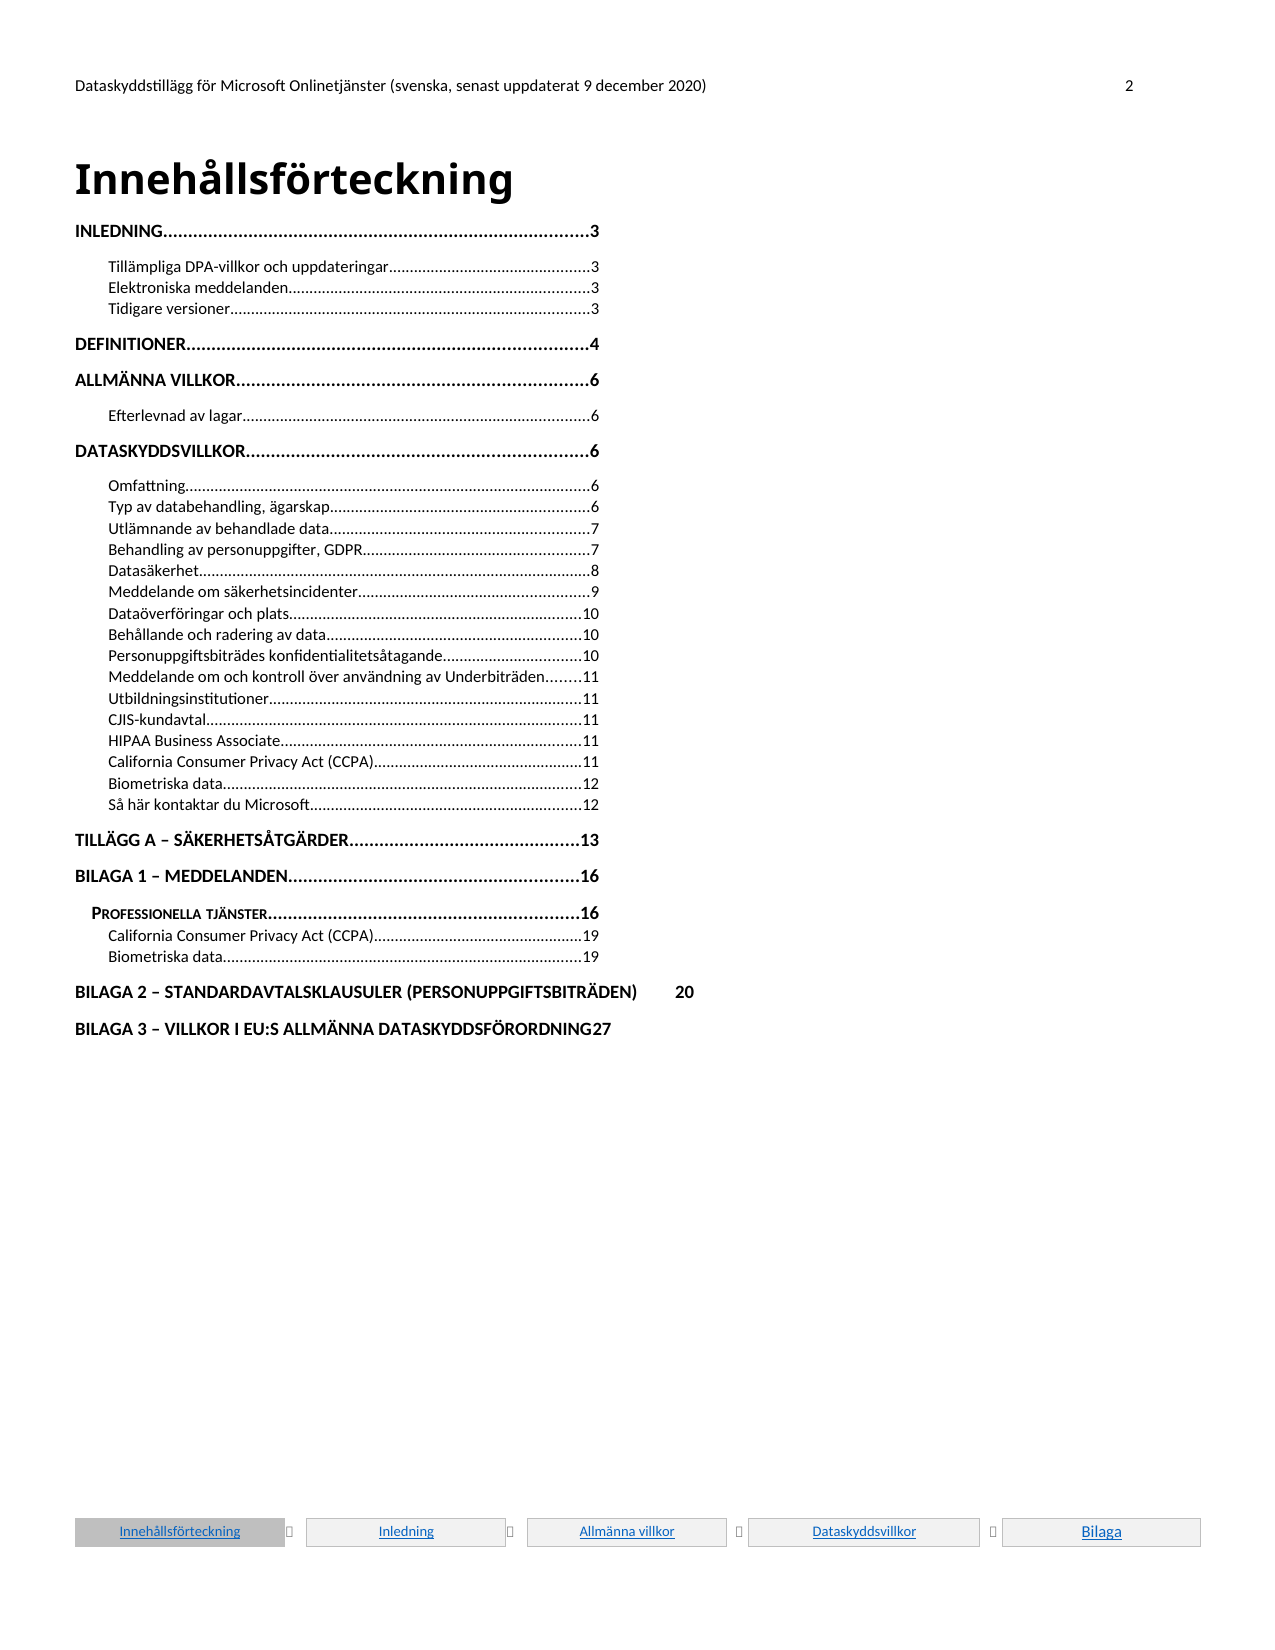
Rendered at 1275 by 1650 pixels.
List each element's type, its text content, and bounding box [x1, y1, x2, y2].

text CJIS-kundavtal 11 [108, 709, 1200, 729]
text Dataöverföringar och plats 10 [108, 603, 1200, 623]
text Biometriska data 12 [108, 773, 1200, 793]
text Definitioner 4 [75, 332, 1200, 355]
text Behållande och radering av data 10 [108, 624, 1200, 644]
text Utlämnande av behandlade data 7 [108, 518, 1200, 538]
text Datasäkerhet 8 [108, 561, 1200, 581]
text Typ av databehandling, ägarskap 6 [108, 497, 1200, 517]
list Innehållsförteckning [75, 150, 1200, 207]
text Allmänna villkor 6 [75, 369, 1200, 392]
text Meddelande om och kontroll över användning av Underbiträden 11 [108, 667, 1200, 687]
text California Consumer Privacy Act (CCPA) 19 [108, 925, 1200, 946]
text Efterlevnad av lagar 6 [108, 405, 1200, 426]
text Meddelande om säkerhetsincidenter 9 [108, 582, 1200, 602]
text Personuppgiftsbiträdes konfidentialitetsåtagande 10 [108, 646, 1200, 666]
text Utbildningsinstitutioner 11 [108, 688, 1200, 708]
text Inledning 3 [75, 219, 1200, 242]
text Bilaga 1 – Meddelanden 16 [75, 864, 1200, 887]
text Professionella tjänster 16 [91, 901, 1200, 924]
text Tillämpliga DPA-villkor och uppdateringar 3 [108, 256, 1200, 276]
text Bilaga 2 – Standardavtalsklausuler (personuppgiftsbiträden) 20 [75, 980, 1200, 1003]
text Behandling av personuppgifter, GDPR 7 [108, 539, 1200, 559]
text California Consumer Privacy Act (CCPA) 11 [108, 752, 1200, 772]
text Dataskyddsvillkor 6 [75, 439, 1200, 462]
text Elektroniska meddelanden 3 [108, 277, 1200, 297]
text Omfattning 6 [108, 476, 1200, 496]
text Biometriska data 19 [108, 946, 1200, 967]
text Tillägg A – Säkerhetsåtgärder 13 [75, 828, 1200, 851]
text Bilaga 3 – Villkor i EU:s allmänna dataskyddsförordning 27 [75, 1017, 1200, 1040]
text Tidigare versioner 3 [108, 298, 1200, 319]
text Så här kontaktar du Microsoft 12 [108, 794, 1200, 814]
text HIPAA Business Associate 11 [108, 731, 1200, 751]
